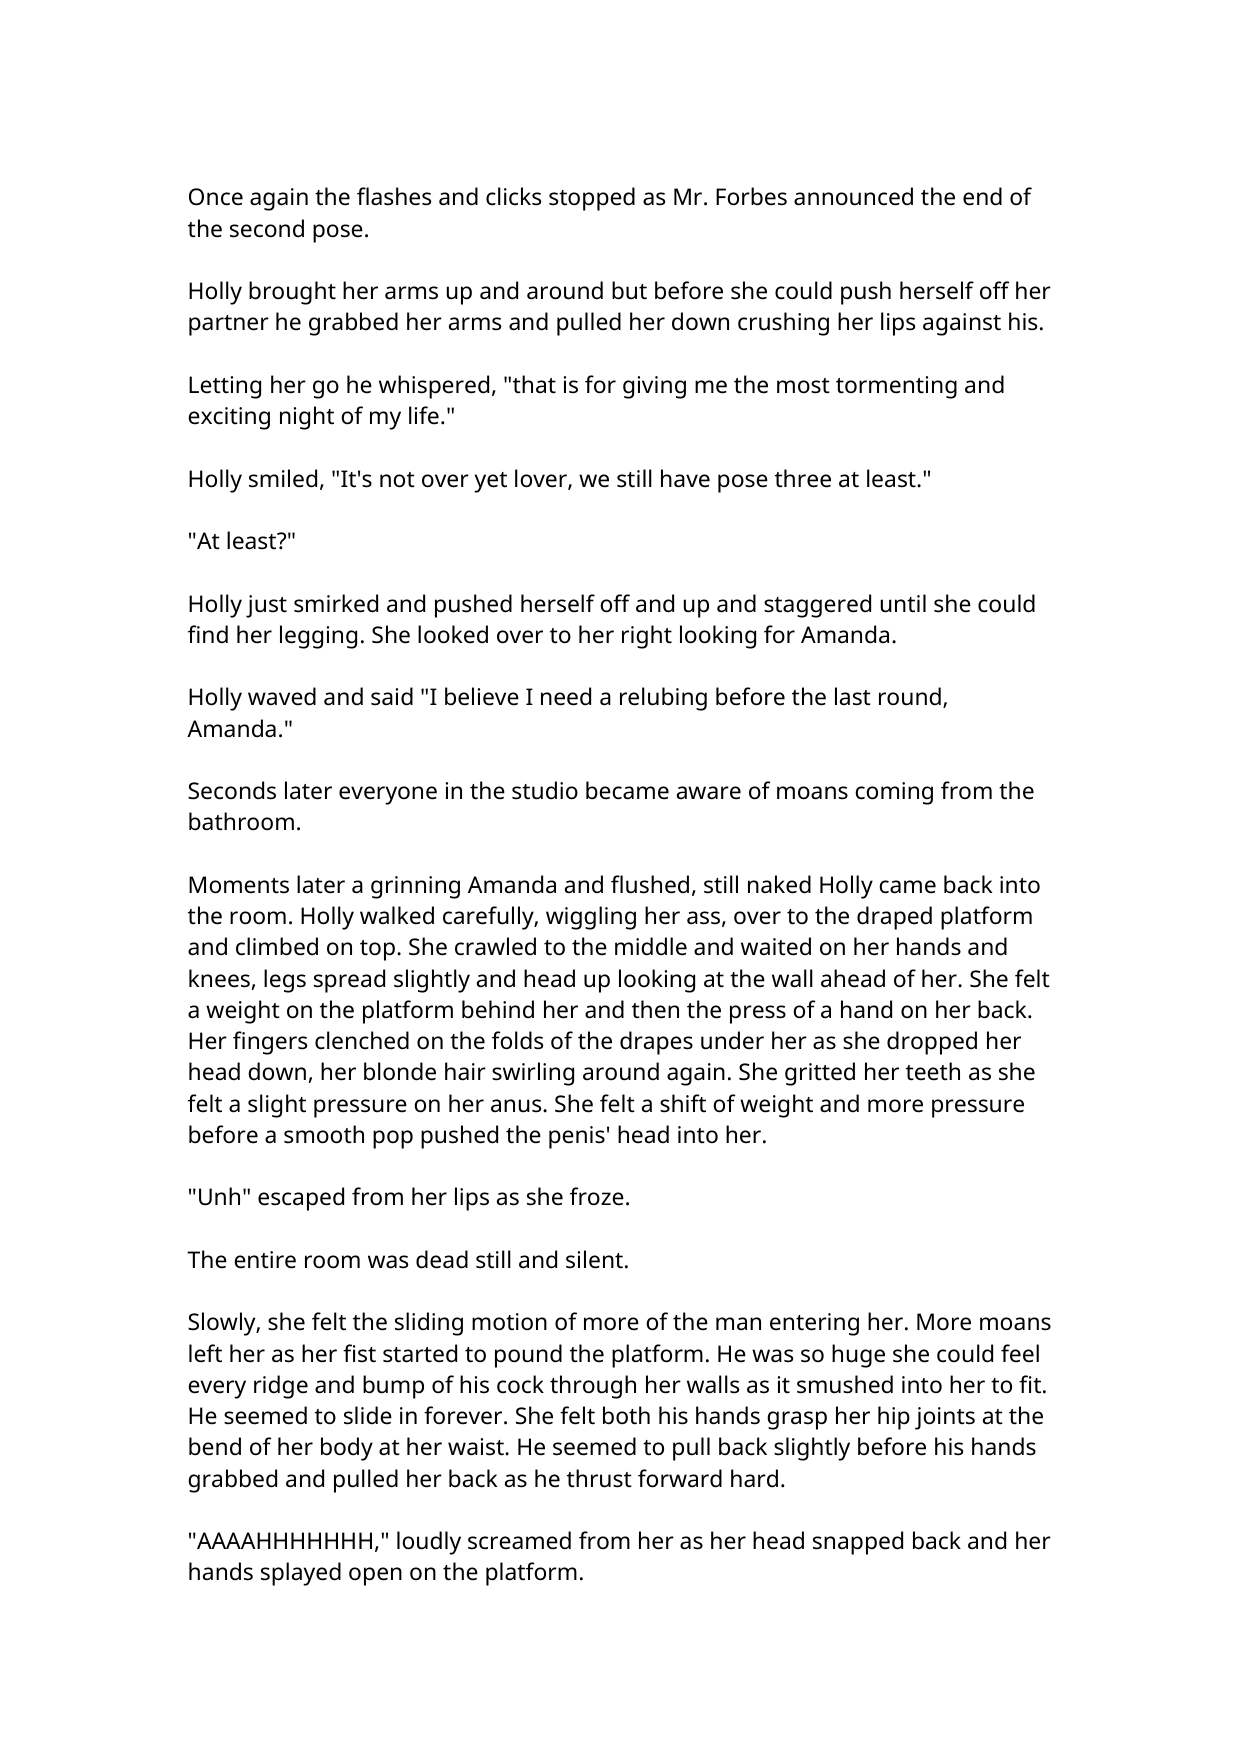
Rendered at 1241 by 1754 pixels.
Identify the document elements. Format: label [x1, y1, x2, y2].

text [187, 150, 1053, 1587]
